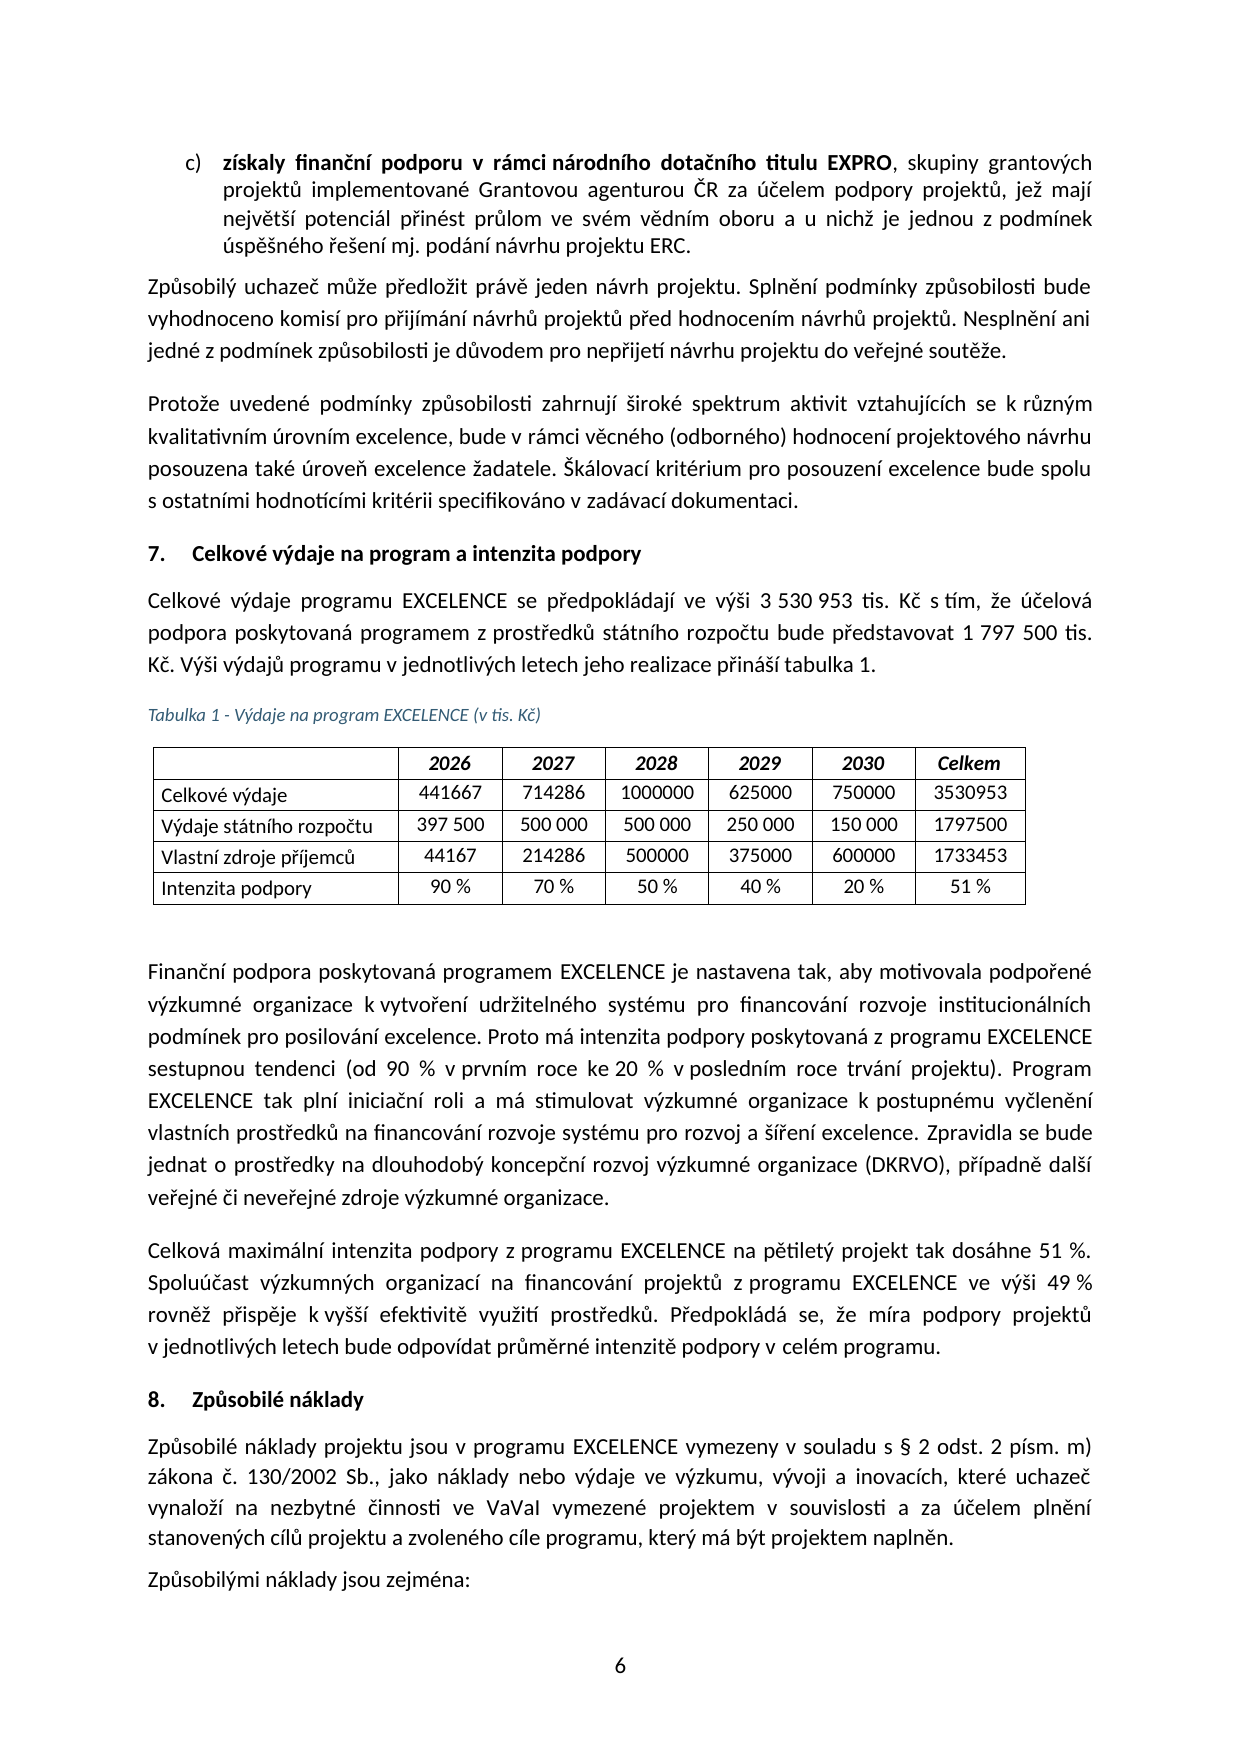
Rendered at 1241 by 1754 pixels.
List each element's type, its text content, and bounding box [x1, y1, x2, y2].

table_cell Intenzita podpory [154, 873, 398, 903]
table_cell 70 % [503, 873, 605, 903]
table_cell 51 % [916, 873, 1025, 903]
text Způsobilý uchazeč může předložit právě jeden návrh projektu. Splnění podmínky způsobilosti bude vyhodnoceno komisí pro přijímání návrhů projektů před hodnocením návrhů projektů. Nesplnění ani jedné z podmínek způsobilosti je důvodem pro nepřijetí návrhu projektu do veřejné soutěže. [148, 272, 1093, 364]
table_cell 714286 [503, 780, 605, 810]
table_header 2028 [606, 748, 708, 778]
text Způsobilé náklady projektu jsou v programu EXCELENCE vymezeny v souladu s § 2 odst. 2 písm. m) zákona č. 130/2002 Sb., jako náklady nebo výdaje ve výzkumu, vývoji a inovacích, které uchazeč vynaloží na nezbytné činnosti ve VaVaI vymezené projektem v souvislosti a za účelem plnění stanovených cílů projektu a zvoleného cíle programu, který má být projektem naplněn. [148, 1432, 1093, 1551]
table_cell Výdaje státního rozpočtu [154, 811, 398, 841]
table_cell 50 % [606, 873, 708, 903]
table_cell 20 % [813, 873, 915, 903]
table_cell 500000 [606, 842, 708, 872]
table_cell 375000 [709, 842, 812, 872]
list získaly finanční podporu v rámci národního dotačního titulu EXPRO, skupiny grantových projektů implementované Grantovou agenturou ČR za účelem podpory projektů, jež mají největší potenciál přinést průlom ve svém vědním oboru a u nichž je jednou z podmínek úspěšného řešení mj. podání návrhu projektu ERC. [185, 148, 1093, 260]
table_cell 1797500 [916, 811, 1025, 841]
table_cell 500 000 [606, 811, 708, 841]
table_header 2026 [399, 748, 502, 778]
list Celkové výdaje na program a intenzita podpory [148, 539, 1093, 567]
text Finanční podpora poskytovaná programem EXCELENCE je nastavena tak, aby motivovala podpořené výzkumné organizace k vytvoření udržitelného systému pro financování rozvoje institucionálních podmínek pro posilování excelence. Proto má intenzita podpory poskytovaná z programu EXCELENCE sestupnou tendenci (od 90 % v prvním roce ke 20 % v posledním roce trvání projektu). Program EXCELENCE tak plní iniciační roli a má stimulovat výzkumné organizace k postupnému vyčlenění vlastních prostředků na financování rozvoje systému pro rozvoj a šíření excelence. Zpravidla se bude jednat o prostředky na dlouhodobý koncepční rozvoj výzkumné organizace (DKRVO), případně další veřejné či neveřejné zdroje výzkumné organizace. [148, 957, 1093, 1211]
table_cell 1733453 [916, 842, 1025, 872]
text Celková maximální intenzita podpory z programu EXCELENCE na pětiletý projekt tak dosáhne 51 %. Spoluúčast výzkumných organizací na financování projektů z programu EXCELENCE ve výši 49 % rovněž přispěje k vyšší efektivitě využití prostředků. Předpokládá se, že míra podpory projektů v jednotlivých letech bude odpovídat průměrné intenzitě podpory v celém programu. [148, 1236, 1093, 1360]
table_cell 214286 [503, 842, 605, 872]
table_header 2029 [709, 748, 812, 778]
table_cell 397 500 [399, 811, 502, 841]
text Celkové výdaje programu EXCELENCE se předpokládají ve výši 3 530 953 tis. Kč s tím, že účelová podpora poskytovaná programem z prostředků státního rozpočtu bude představovat 1 797 500 tis. Kč. Výši výdajů programu v jednotlivých letech jeho realizace přináší tabulka 1. [148, 586, 1093, 678]
table_header 2027 [503, 748, 605, 778]
table_header [154, 748, 398, 778]
text Způsobilými náklady jsou zejména: [148, 1566, 1093, 1594]
table_cell 500 000 [503, 811, 605, 841]
text Protože uvedené podmínky způsobilosti zahrnují široké spektrum aktivit vztahujících se k různým kvalitativním úrovním excelence, bude v rámci věcného (odborného) hodnocení projektového návrhu posouzena také úroveň excelence žadatele. Škálovací kritérium pro posouzení excelence bude spolu s ostatními hodnotícími kritérii specifikováno v zadávací dokumentaci. [148, 389, 1093, 514]
table_header 2030 [813, 748, 915, 778]
table_cell 3530953 [916, 780, 1025, 810]
text Tabulka 1 - Výdaje na program EXCELENCE (v tis. Kč) [148, 703, 1093, 726]
table_header Celkem [916, 748, 1025, 778]
table_cell 250 000 [709, 811, 812, 841]
table_cell Celkové výdaje [154, 780, 398, 810]
table_cell 600000 [813, 842, 915, 872]
table_cell 44167 [399, 842, 502, 872]
list Způsobilé náklady [148, 1385, 1093, 1413]
table_cell 750000 [813, 780, 915, 810]
table_cell Vlastní zdroje příjemců [154, 842, 398, 872]
table_cell 40 % [709, 873, 812, 903]
table_cell 441667 [399, 780, 502, 810]
table_cell 625000 [709, 780, 812, 810]
table_cell 1000000 [606, 780, 708, 810]
table_cell 150 000 [813, 811, 915, 841]
table_cell 90 % [399, 873, 502, 903]
